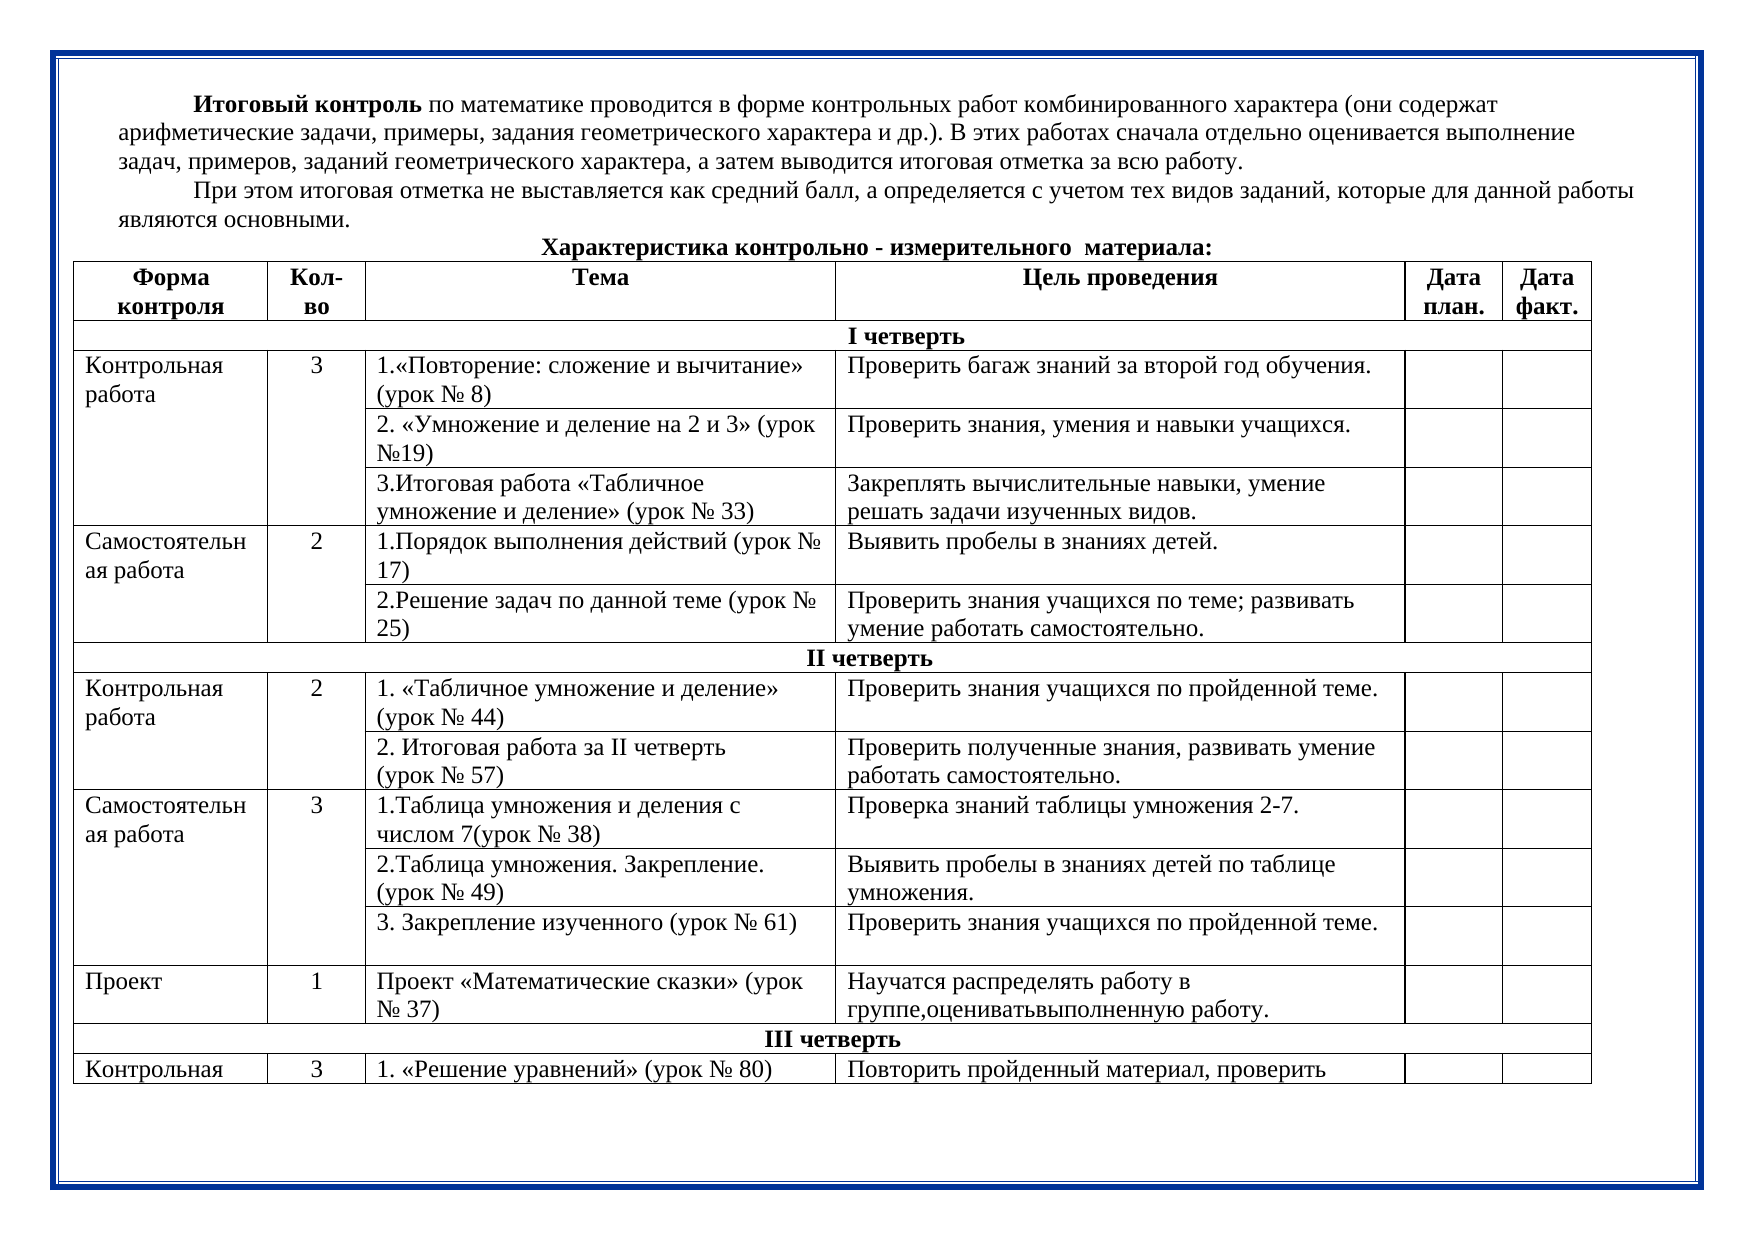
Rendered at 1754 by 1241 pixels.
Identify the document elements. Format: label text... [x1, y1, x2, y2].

text При этом итоговая отметка не выставляется как средний балл, а определяется с учетом тех видов заданий, которые для данной работы являются основными. [118, 175, 1636, 232]
table_cell [1503, 907, 1591, 965]
table_cell [1503, 1054, 1591, 1083]
table_cell [1503, 585, 1591, 642]
table_cell Контрольная работа [74, 673, 267, 789]
table_cell 2 [268, 526, 365, 642]
table_cell Контрольная работа [74, 351, 267, 525]
table_cell [1406, 732, 1502, 789]
text Характеристика контрольно - измерительного материала: [118, 232, 1636, 261]
table_cell [1503, 849, 1591, 906]
table_cell [1406, 526, 1502, 584]
table_header Тема [366, 262, 835, 320]
table_cell [1503, 673, 1591, 731]
table_cell Закреплять вычислительные навыки, умение решать задачи изученных видов. [836, 468, 1404, 525]
table_cell Выявить пробелы в знаниях детей. [836, 526, 1404, 584]
table_cell 1.Таблица умножения и деления с числом 7(урок № 38) [366, 790, 835, 848]
table_cell [1406, 468, 1502, 525]
table_cell [1406, 849, 1502, 906]
table_cell [1503, 351, 1591, 408]
table_cell [1503, 468, 1591, 525]
table_cell III четверть [74, 1024, 1591, 1053]
table_cell Проверить знания, умения и навыки учащихся. [836, 409, 1404, 467]
table_cell [1406, 585, 1502, 642]
table_cell Проект [74, 966, 267, 1023]
table_header Дата факт. [1503, 262, 1591, 320]
table_cell Научатся распределять работу в группе,оцениватьвыполненную работу. [836, 966, 1404, 1023]
table_cell [1406, 966, 1502, 1023]
table_cell 2. «Умножение и деление на 2 и 3» (урок №19) [366, 409, 835, 467]
table_cell Проверка знаний таблицы умножения 2-7. [836, 790, 1404, 848]
table_cell 3 [268, 790, 365, 965]
table_cell 2 [268, 673, 365, 789]
table_cell 2.Таблица умножения. Закрепление. (урок № 49) [366, 849, 835, 906]
table_cell 2. Итоговая работа за II четверть (урок № 57) [366, 732, 835, 789]
table_cell Проверить знания учащихся по пройденной теме. [836, 907, 1404, 965]
table_cell 3.Итоговая работа «Табличное умножение и деление» (урок № 33) [366, 468, 835, 525]
table_cell 1 [268, 966, 365, 1023]
table_cell 1. «Табличное умножение и деление» (урок № 44) [366, 673, 835, 731]
table_cell 2.Решение задач по данной теме (урок № 25) [366, 585, 835, 642]
table_cell [1503, 732, 1591, 789]
table_cell [1503, 526, 1591, 584]
table_header Цель проведения [836, 262, 1404, 320]
table_cell Проверить полученные знания, развивать умение работать самостоятельно. [836, 732, 1404, 789]
table_cell [1406, 351, 1502, 408]
table_cell II четверть [74, 643, 1591, 672]
table_cell 3 [268, 351, 365, 525]
table_cell Проект «Математические сказки» (урок № 37) [366, 966, 835, 1023]
table_cell [1406, 790, 1502, 848]
table_cell [1406, 907, 1502, 965]
table_cell Самостоятельная работа [74, 790, 267, 965]
table_cell Проверить знания учащихся по теме; развивать умение работать самостоятельно. [836, 585, 1404, 642]
table_cell Контрольная работа [74, 1054, 267, 1083]
table_header Кол-во [268, 262, 365, 320]
table_cell [1406, 673, 1502, 731]
table_cell Выявить пробелы в знаниях детей по таблице умножения. [836, 849, 1404, 906]
table_cell [1503, 966, 1591, 1023]
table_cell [366, 1054, 835, 1083]
table_header Форма контроля [74, 262, 267, 320]
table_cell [836, 1054, 1404, 1083]
table_cell [1406, 409, 1502, 467]
table_cell 1.Порядок выполнения действий (урок № 17) [366, 526, 835, 584]
text Итоговый контроль по математике проводится в форме контрольных работ комбинированного характера (они содержат арифметические задачи, примеры, задания геометрического характера и др.). В этих работах сначала отдельно оценивается выполнение задач, примеров, заданий геометрического характера, а затем выводится итоговая отметка за всю работу. [118, 89, 1636, 175]
table_cell Проверить багаж знаний за второй год обучения. [836, 351, 1404, 408]
table_cell 3 [268, 1054, 365, 1083]
table_cell 3. Закрепление изученного (урок № 61) [366, 907, 835, 965]
table_cell I четверть [74, 321, 1591, 349]
table_cell Самостоятельная работа [74, 526, 267, 642]
table_cell Проверить знания учащихся по пройденной теме. [836, 673, 1404, 731]
table_cell 1.«Повторение: сложение и вычитание» (урок № 8) [366, 351, 835, 408]
table_cell [1503, 790, 1591, 848]
table_cell [1406, 1054, 1502, 1083]
table_cell [1503, 409, 1591, 467]
table_header Дата план. [1406, 262, 1502, 320]
